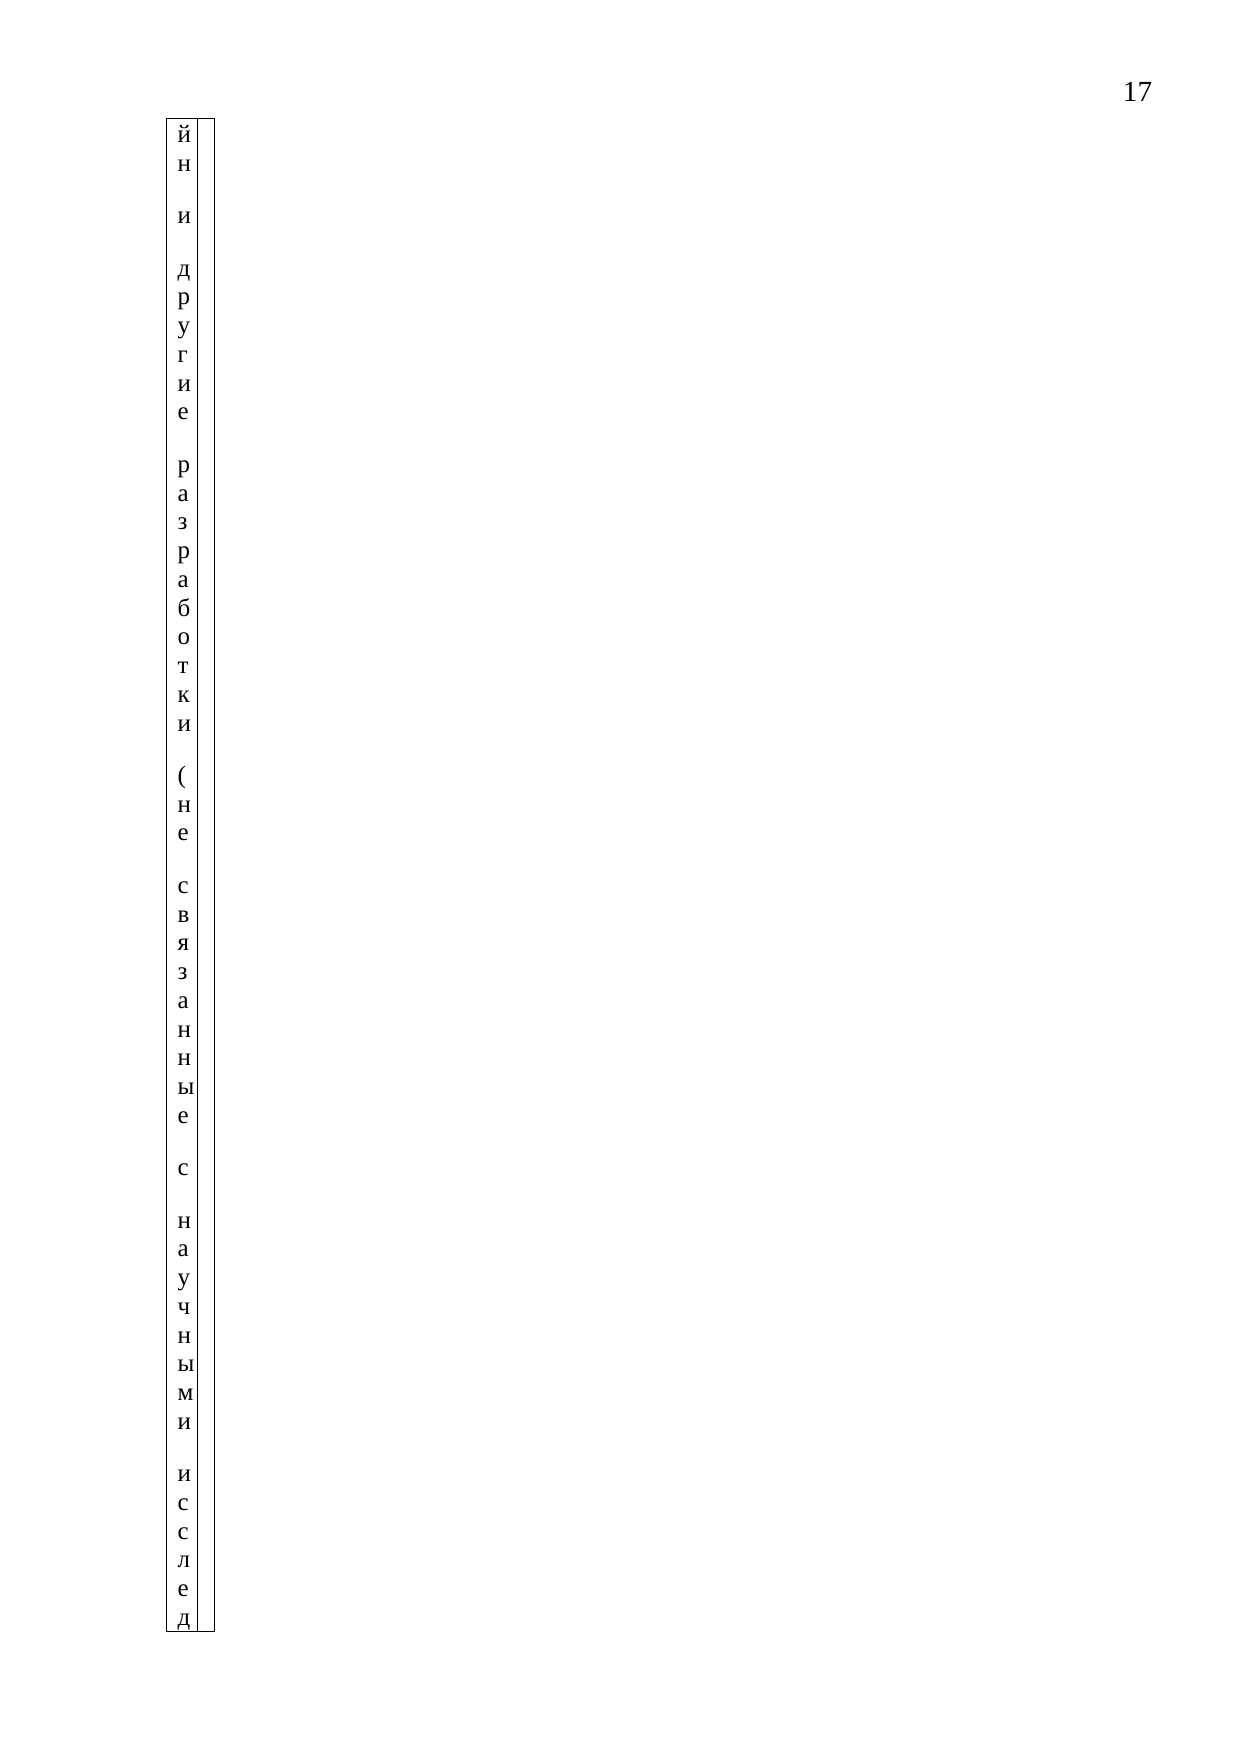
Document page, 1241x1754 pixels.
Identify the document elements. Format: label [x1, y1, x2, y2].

table_cell [198, 119, 214, 1631]
table_cell [167, 119, 197, 1631]
